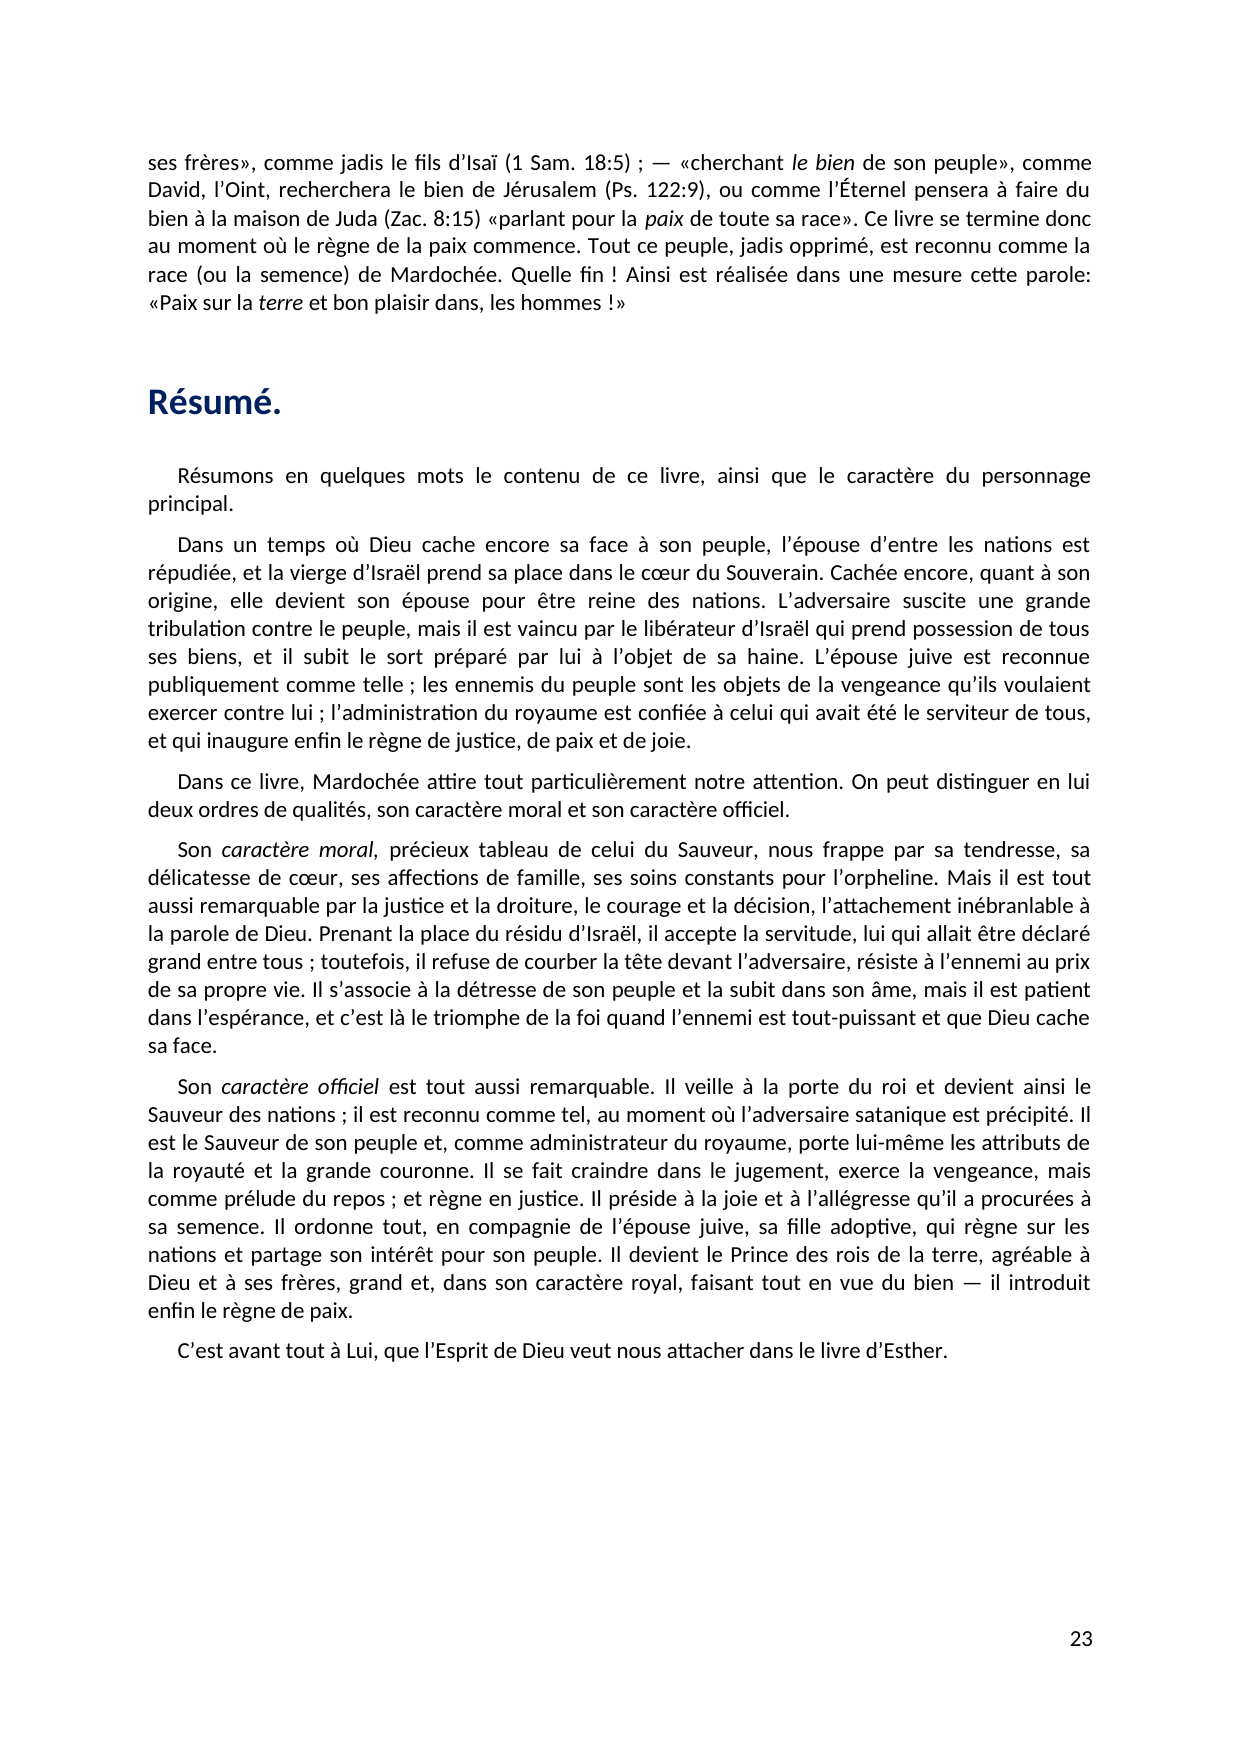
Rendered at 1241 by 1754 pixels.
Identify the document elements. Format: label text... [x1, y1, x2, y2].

text Son caractère moral, précieux tableau de celui du Sauveur, nous frappe par sa tendresse, sa délicatesse de cœur, ses affections de famille, ses soins constants pour l’orpheline. Mais il est tout aussi remarquable par la justice et la droiture, le courage et la décision, l’attachement inébranlable à la parole de Dieu. Prenant la place du résidu d’Israël, il accepte la servitude, lui qui allait être déclaré grand entre tous ; toutefois, il refuse de courber la tête devant l’adversaire, résiste à l’ennemi au prix de sa propre vie. Il s’associe à la détresse de son peuple et la subit dans son âme, mais il est patient dans l’espérance, et c’est là le triomphe de la foi quand l’ennemi est tout-puissant et que Dieu cache sa face. [148, 835, 1093, 1059]
text C’est avant tout à Lui, que l’Esprit de Dieu veut nous attacher dans le livre d’Esther. [148, 1337, 1093, 1365]
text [148, 148, 1093, 316]
text Résumons en quelques mots le contenu de ce livre, ainsi que le caractère du personnage principal. [148, 462, 1093, 518]
text Dans un temps où Dieu cache encore sa face à son peuple, l’épouse d’entre les nations est répudiée, et la vierge d’Israël prend sa place dans le cœur du Souverain. Cachée encore, quant à son origine, elle devient son épouse pour être reine des nations. L’adversaire suscite une grande tribulation contre le peuple, mais il est vaincu par le libérateur d’Israël qui prend possession de tous ses biens, et il subit le sort préparé par lui à l’objet de sa haine. L’épouse juive est reconnue publiquement comme telle ; les ennemis du peuple sont les objets de la vengeance qu’ils voulaient exercer contre lui ; l’administration du royaume est confiée à celui qui avait été le serviteur de tous, et qui inaugure enfin le règne de justice, de paix et de joie. [148, 530, 1093, 754]
text Son caractère officiel est tout aussi remarquable. Il veille à la porte du roi et devient ainsi le Sauveur des nations ; il est reconnu comme tel, au moment où l’adversaire satanique est précipité. Il est le Sauveur de son peuple et, comme administrateur du royaume, porte lui-même les attributs de la royauté et la grande couronne. Il se fait craindre dans le jugement, exerce la vengeance, mais comme prélude du repos ; et règne en justice. Il préside à la joie et à l’allégresse qu’il a procurées à sa semence. Il ordonne tout, en compagnie de l’épouse juive, sa fille adoptive, qui règne sur les nations et partage son intérêt pour son peuple. Il devient le Prince des rois de la terre, agréable à Dieu et à ses frères, grand et, dans son caractère royal, faisant tout en vue du bien — il introduit enfin le règne de paix. [148, 1072, 1093, 1324]
text Dans ce livre, Mardochée attire tout particulièrement notre attention. On peut distinguer en lui deux ordres de qualités, son caractère moral et son caractère officiel. [148, 767, 1093, 823]
subtitle Résumé. [148, 378, 1093, 424]
